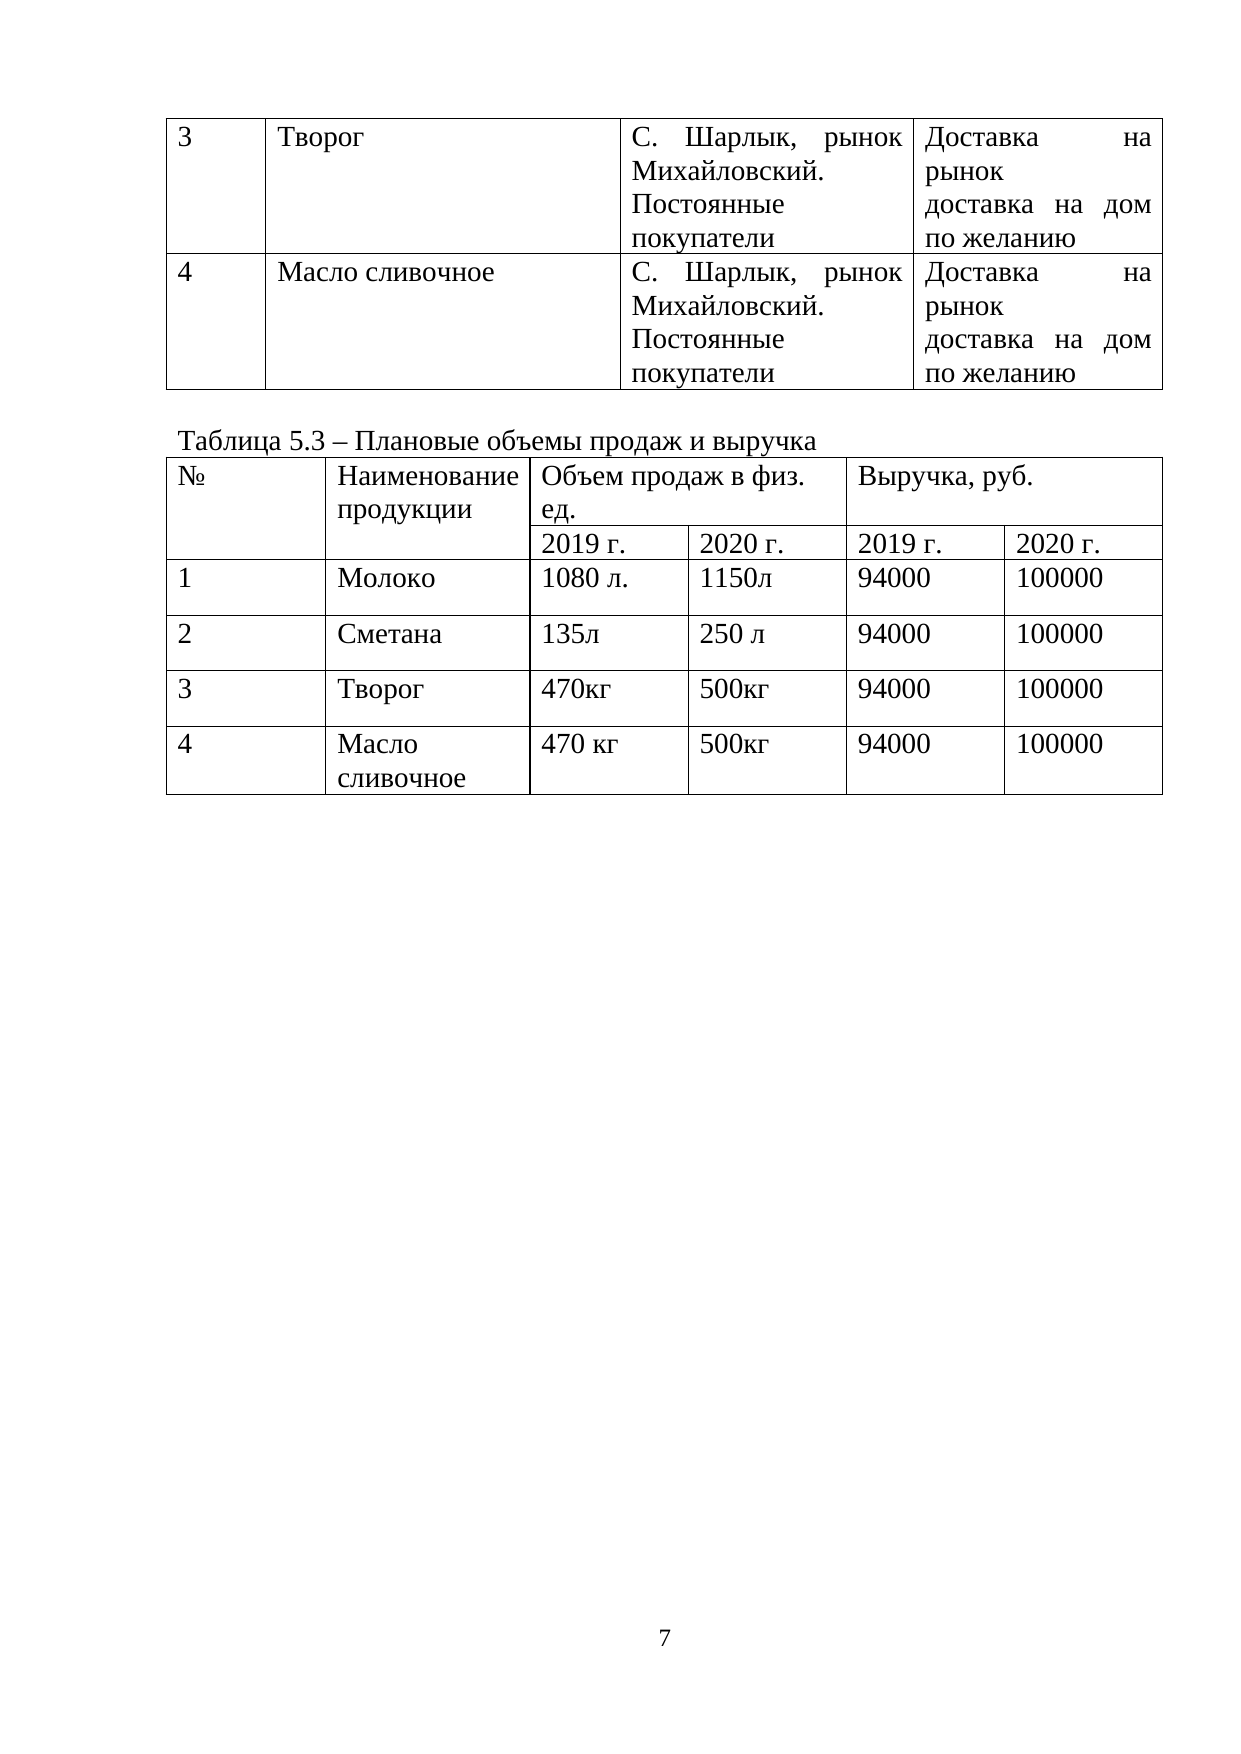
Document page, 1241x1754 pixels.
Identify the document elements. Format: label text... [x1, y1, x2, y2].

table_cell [621, 254, 913, 388]
table_header Наименование продукции [326, 458, 529, 559]
table_header № [167, 458, 325, 559]
table_cell 1 [167, 560, 325, 615]
table_cell 100000 [1005, 671, 1162, 726]
table_cell 2 [167, 616, 325, 670]
table_cell 94000 [847, 671, 1004, 726]
table_cell Масло сливочное [266, 254, 620, 388]
table_cell 4 [167, 727, 325, 794]
table_cell 500кг [689, 671, 846, 726]
table_cell 100000 [1005, 616, 1162, 670]
table_cell Масло сливочное [326, 727, 529, 794]
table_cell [914, 119, 1162, 253]
table_cell 2020 г. [689, 526, 846, 559]
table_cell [621, 119, 913, 253]
table_cell Творог [326, 671, 529, 726]
table_header Объем продаж в физ. ед. [531, 458, 846, 525]
table_cell 135л [531, 616, 688, 670]
table_cell 250 л [689, 616, 846, 670]
table_cell 3 [167, 119, 265, 253]
table_cell 2020 г. [1005, 526, 1162, 559]
table_cell 2019 г. [847, 526, 1004, 559]
table_cell Творог [266, 119, 620, 253]
table_cell 470кг [531, 671, 688, 726]
table_cell 94000 [847, 616, 1004, 670]
table_cell Сметана [326, 616, 529, 670]
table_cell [914, 254, 1162, 388]
table_cell Молоко [326, 560, 529, 615]
table_cell 1080 л. [531, 560, 688, 615]
table_cell 100000 [1005, 727, 1162, 794]
text Таблица 5.3 – Плановые объемы продаж и выручка [177, 423, 1152, 457]
table_cell 500кг [689, 727, 846, 794]
table_cell 1150л [689, 560, 846, 615]
table_cell 470 кг [531, 727, 688, 794]
table_cell 94000 [847, 560, 1004, 615]
table_cell 3 [167, 671, 325, 726]
table_cell 94000 [847, 727, 1004, 794]
table_cell 2019 г. [531, 526, 688, 559]
table_header Выручка, руб. [847, 458, 1162, 525]
table_cell 100000 [1005, 560, 1162, 615]
table_cell 4 [167, 254, 265, 388]
